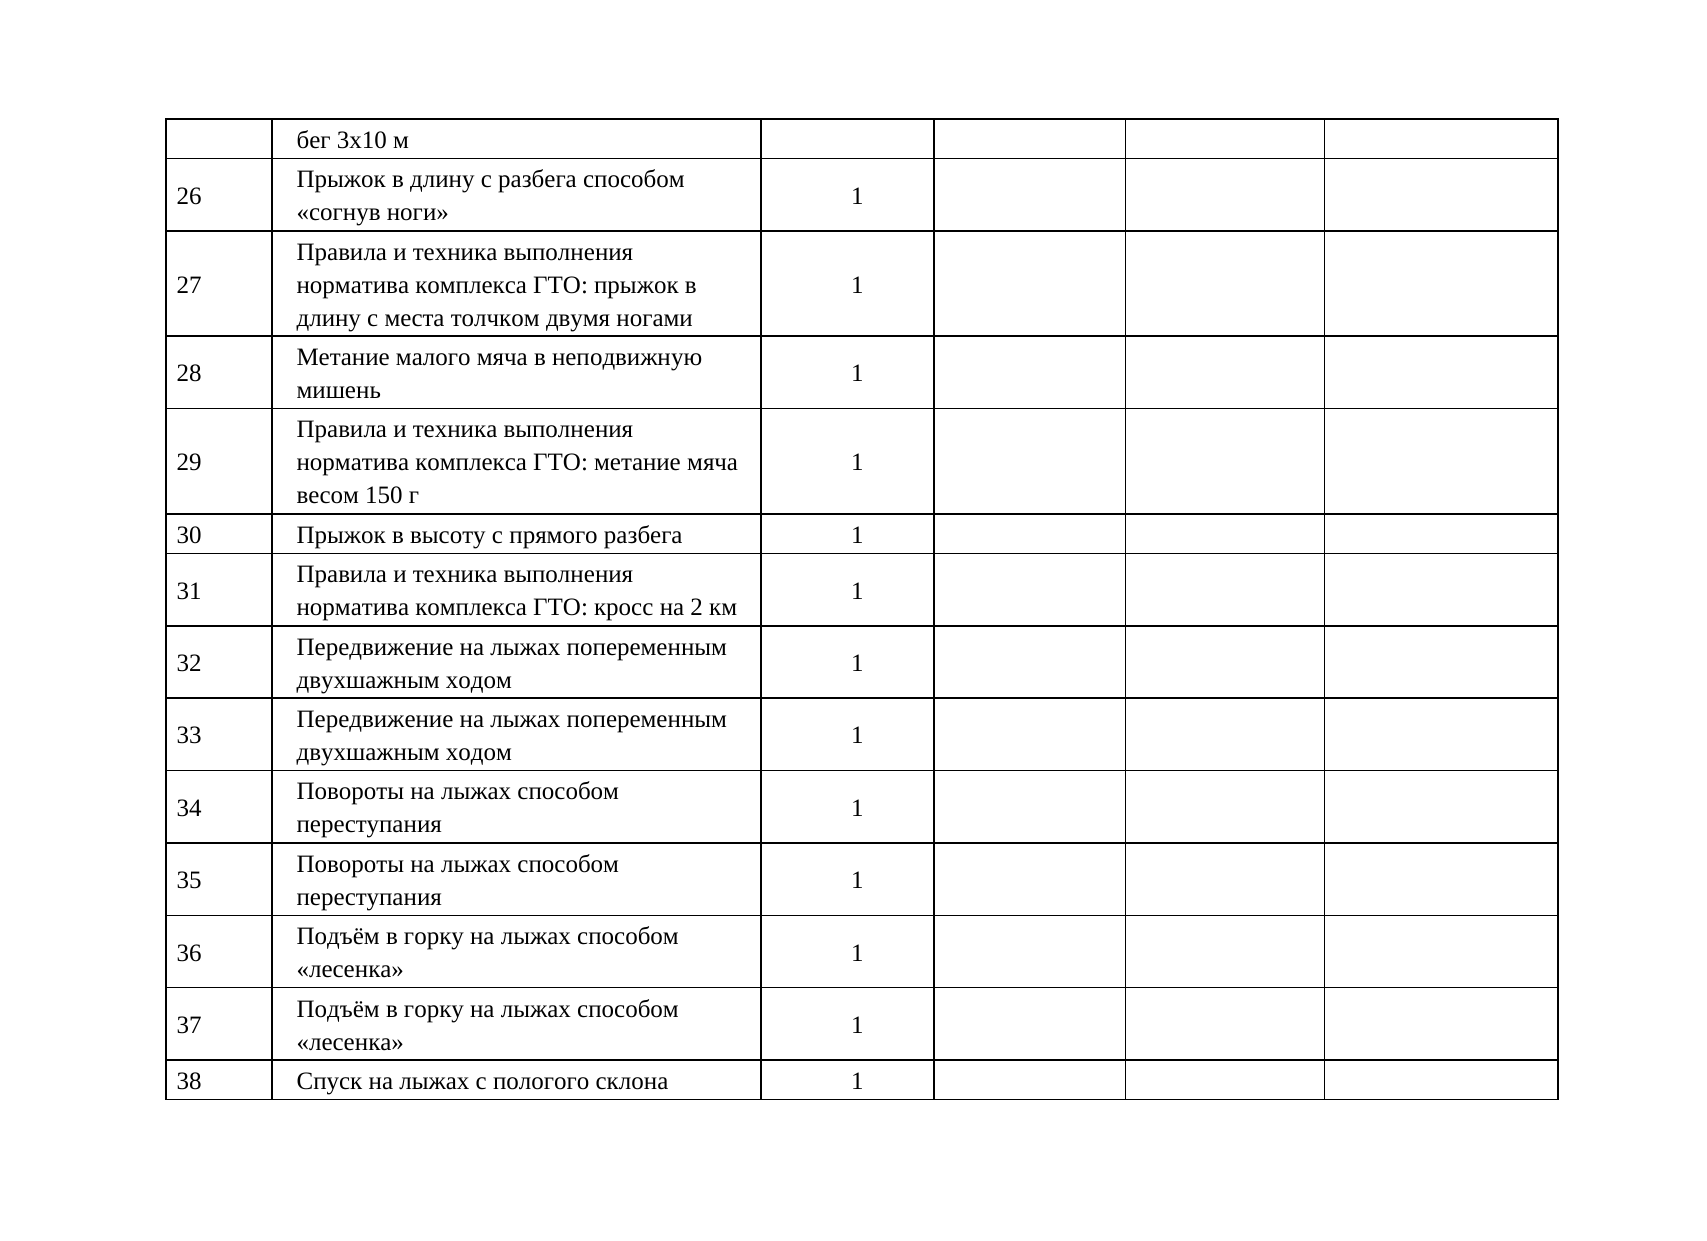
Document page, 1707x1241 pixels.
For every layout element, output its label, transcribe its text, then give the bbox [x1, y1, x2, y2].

table_cell 1 [762, 232, 933, 335]
table_cell 1 [762, 988, 933, 1059]
table_cell 31 [167, 554, 271, 625]
table_cell 1 [762, 916, 933, 987]
table_cell Прыжок в высоту с прямого разбега [273, 515, 760, 552]
table_cell 28 [167, 337, 271, 408]
table_cell Передвижение на лыжах попеременным двухшажным ходом [273, 627, 760, 697]
table_cell Повороты на лыжах способом переступания [273, 771, 760, 842]
table_cell [935, 988, 1125, 1059]
table_cell [1325, 844, 1557, 914]
table_cell Передвижение на лыжах попеременным двухшажным ходом [273, 699, 760, 770]
table_cell [1325, 988, 1557, 1059]
table_cell [1325, 232, 1557, 335]
table_cell [1126, 409, 1324, 513]
table_cell 1 [762, 159, 933, 230]
table_cell [935, 1061, 1125, 1099]
table_cell [1325, 699, 1557, 770]
table_cell [935, 409, 1125, 513]
table_cell 1 [762, 554, 933, 625]
table_cell 25 [167, 120, 271, 157]
table_cell [1126, 515, 1324, 552]
table_cell 30 [167, 515, 271, 552]
table_cell 1 [762, 844, 933, 914]
table_cell [1126, 627, 1324, 697]
table_cell [1126, 844, 1324, 914]
table_cell [1325, 159, 1557, 230]
table_cell 37 [167, 988, 271, 1059]
table_cell 1 [762, 337, 933, 408]
table_cell [935, 916, 1125, 987]
table_cell 32 [167, 627, 271, 697]
table_cell 1 [762, 627, 933, 697]
table_cell [1126, 337, 1324, 408]
table_cell Подъём в горку на лыжах способом «лесенка» [273, 988, 760, 1059]
table_cell [935, 159, 1125, 230]
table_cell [273, 120, 760, 157]
table_cell [935, 554, 1125, 625]
table_cell Подъём в горку на лыжах способом «лесенка» [273, 916, 760, 987]
table_cell [935, 771, 1125, 842]
table_cell Правила и техника выполнения норматива комплекса ГТО: прыжок в длину с места толчком двумя ногами [273, 232, 760, 335]
table_cell [1325, 409, 1557, 513]
table_cell 35 [167, 844, 271, 914]
table_cell [1325, 916, 1557, 987]
table_cell [1325, 337, 1557, 408]
table_cell [1126, 771, 1324, 842]
table_cell [1325, 554, 1557, 625]
table_cell [1126, 159, 1324, 230]
table_cell Прыжок в длину с разбега способом «согнув ноги» [273, 159, 760, 230]
table_cell [1126, 988, 1324, 1059]
table_cell 38 [167, 1061, 271, 1099]
table_cell [935, 337, 1125, 408]
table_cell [273, 1061, 760, 1099]
table_cell 1 [762, 515, 933, 552]
table_cell [1325, 627, 1557, 697]
table_cell [935, 120, 1125, 157]
table_cell 34 [167, 771, 271, 842]
table_cell [1325, 1061, 1557, 1099]
table_cell 1 [762, 699, 933, 770]
table_cell 27 [167, 232, 271, 335]
table_cell 1 [762, 409, 933, 513]
table_cell Правила и техника выполнения норматива комплекса ГТО: кросс на 2 км [273, 554, 760, 625]
table_cell [935, 699, 1125, 770]
table_cell Метание малого мяча в неподвижную мишень [273, 337, 760, 408]
table_cell 29 [167, 409, 271, 513]
table_cell [1325, 771, 1557, 842]
table_cell Повороты на лыжах способом переступания [273, 844, 760, 914]
table_cell [1126, 120, 1324, 157]
table_cell [935, 627, 1125, 697]
table_cell [1325, 515, 1557, 552]
table_cell Правила и техника выполнения норматива комплекса ГТО: метание мяча весом 150 г [273, 409, 760, 513]
table_cell 36 [167, 916, 271, 987]
table_cell [1126, 699, 1324, 770]
table_cell [1126, 554, 1324, 625]
table_cell [935, 232, 1125, 335]
table_cell [935, 844, 1125, 914]
table_cell [1325, 120, 1557, 157]
table_cell [1126, 916, 1324, 987]
table_cell [935, 515, 1125, 552]
table_cell 26 [167, 159, 271, 230]
table_cell 1 [762, 120, 933, 157]
table_cell 1 [762, 1061, 933, 1099]
table_cell 33 [167, 699, 271, 770]
table_cell [1126, 232, 1324, 335]
table_cell [1126, 1061, 1324, 1099]
table_cell 1 [762, 771, 933, 842]
